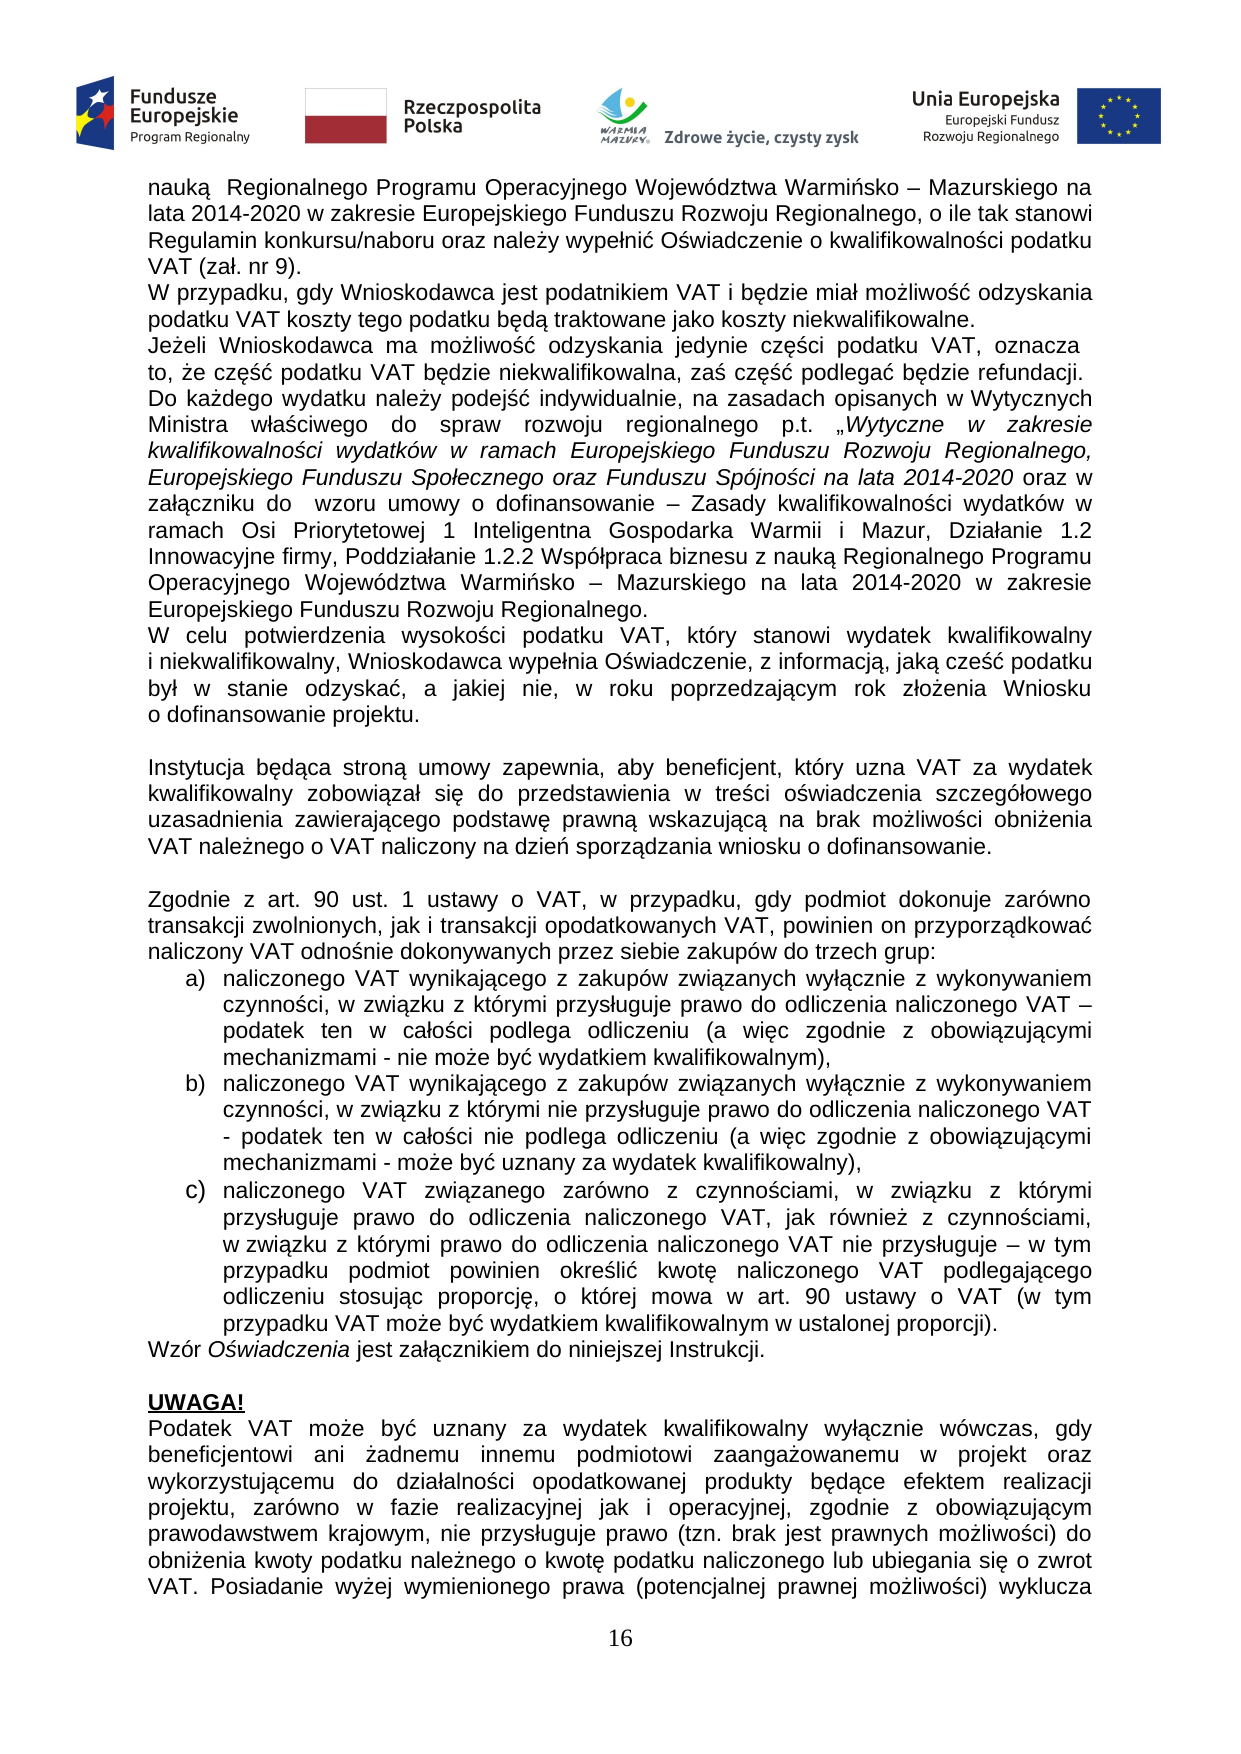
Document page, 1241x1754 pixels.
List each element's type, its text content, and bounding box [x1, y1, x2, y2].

list naliczonego VAT związanego zarówno z czynnościami, w związku z którymi przysługuje prawo do odliczenia naliczonego VAT, jak również z czynnościami, w związku z którymi prawo do odliczenia naliczonego VAT nie przysługuje – w tym przypadku podmiot powinien określić kwotę naliczonego VAT podlegającego odliczeniu stosując proporcję, o której mowa w art. 90 ustawy o VAT (w tym przypadku VAT może być wydatkiem kwalifikowalnym w ustalonej proporcji). [185, 1175, 1093, 1336]
text W przypadku, gdy Wnioskodawca jest podatnikiem VAT i będzie miał możliwość odzyskania podatku VAT koszty tego podatku będą traktowane jako koszty niekwalifikowalne. [148, 279, 1093, 332]
list naliczonego VAT wynikającego z zakupów związanych wyłącznie z wykonywaniem czynności, w związku z którymi nie przysługuje prawo do odliczenia naliczonego VAT - podatek ten w całości nie podlega odliczeniu (a więc zgodnie z obowiązującymi mechanizmami - może być uznany za wydatek kwalifikowalny), [185, 1070, 1093, 1175]
text Instytucja będąca stroną umowy zapewnia, aby beneficjent, który uzna VAT za wydatek kwalifikowalny zobowiązał się do przedstawienia w treści oświadczenia szczegółowego uzasadnienia zawierającego podstawę prawną wskazującą na brak możliwości obniżenia VAT należnego o VAT naliczony na dzień sporządzania wniosku o dofinansowanie. [148, 754, 1093, 859]
text Wzór Oświadczenia jest załącznikiem do niniejszej Instrukcji. [148, 1336, 1093, 1362]
text UWAGA! [148, 1389, 1093, 1415]
picture [35, 55, 1198, 168]
text Zgodnie z art. 90 ust. 1 ustawy o VAT, w przypadku, gdy podmiot dokonuje zarówno transakcji zwolnionych, jak i transakcji opodatkowanych VAT, powinien on przyporządkować naliczony VAT odnośnie dokonywanych przez siebie zakupów do trzech grup: [148, 886, 1093, 964]
text Jeżeli Wnioskodawca ma możliwość odzyskania jedynie części podatku VAT, oznacza to, że część podatku VAT będzie niekwalifikowalna, zaś część podlegać będzie refundacji. Do każdego wydatku należy podejść indywidualnie, na zasadach opisanych w Wytycznych Ministra właściwego do spraw rozwoju regionalnego p.t. „Wytyczne w zakresie kwalifikowalności wydatków w ramach Europejskiego Funduszu Rozwoju Regionalnego, Europejskiego Funduszu Społecznego oraz Funduszu Spójności na lata 2014-2020 oraz w załączniku do wzoru umowy o dofinansowanie – Zasady kwalifikowalności wydatków w ramach Osi Priorytetowej 1 Inteligentna Gospodarka Warmii i Mazur, Działanie 1.2 Innowacyjne firmy, Poddziałanie 1.2.2 Współpraca biznesu z nauką Regionalnego Programu Operacyjnego Województwa Warmińsko – Mazurskiego na lata 2014-2020 w zakresie Europejskiego Funduszu Rozwoju Regionalnego. [148, 332, 1093, 622]
text W celu potwierdzenia wysokości podatku VAT, który stanowi wydatek kwalifikowalny i niekwalifikowalny, Wnioskodawca wypełnia Oświadczenie, z informacją, jaką cześć podatku był w stanie odzyskać, a jakiej nie, w roku poprzedzającym rok złożenia Wniosku o dofinansowanie projektu. [148, 622, 1093, 727]
list naliczonego VAT wynikającego z zakupów związanych wyłącznie z wykonywaniem czynności, w związku z którymi przysługuje prawo do odliczenia naliczonego VAT – podatek ten w całości podlega odliczeniu (a więc zgodnie z obowiązującymi mechanizmami - nie może być wydatkiem kwalifikowalnym), [185, 964, 1093, 1070]
